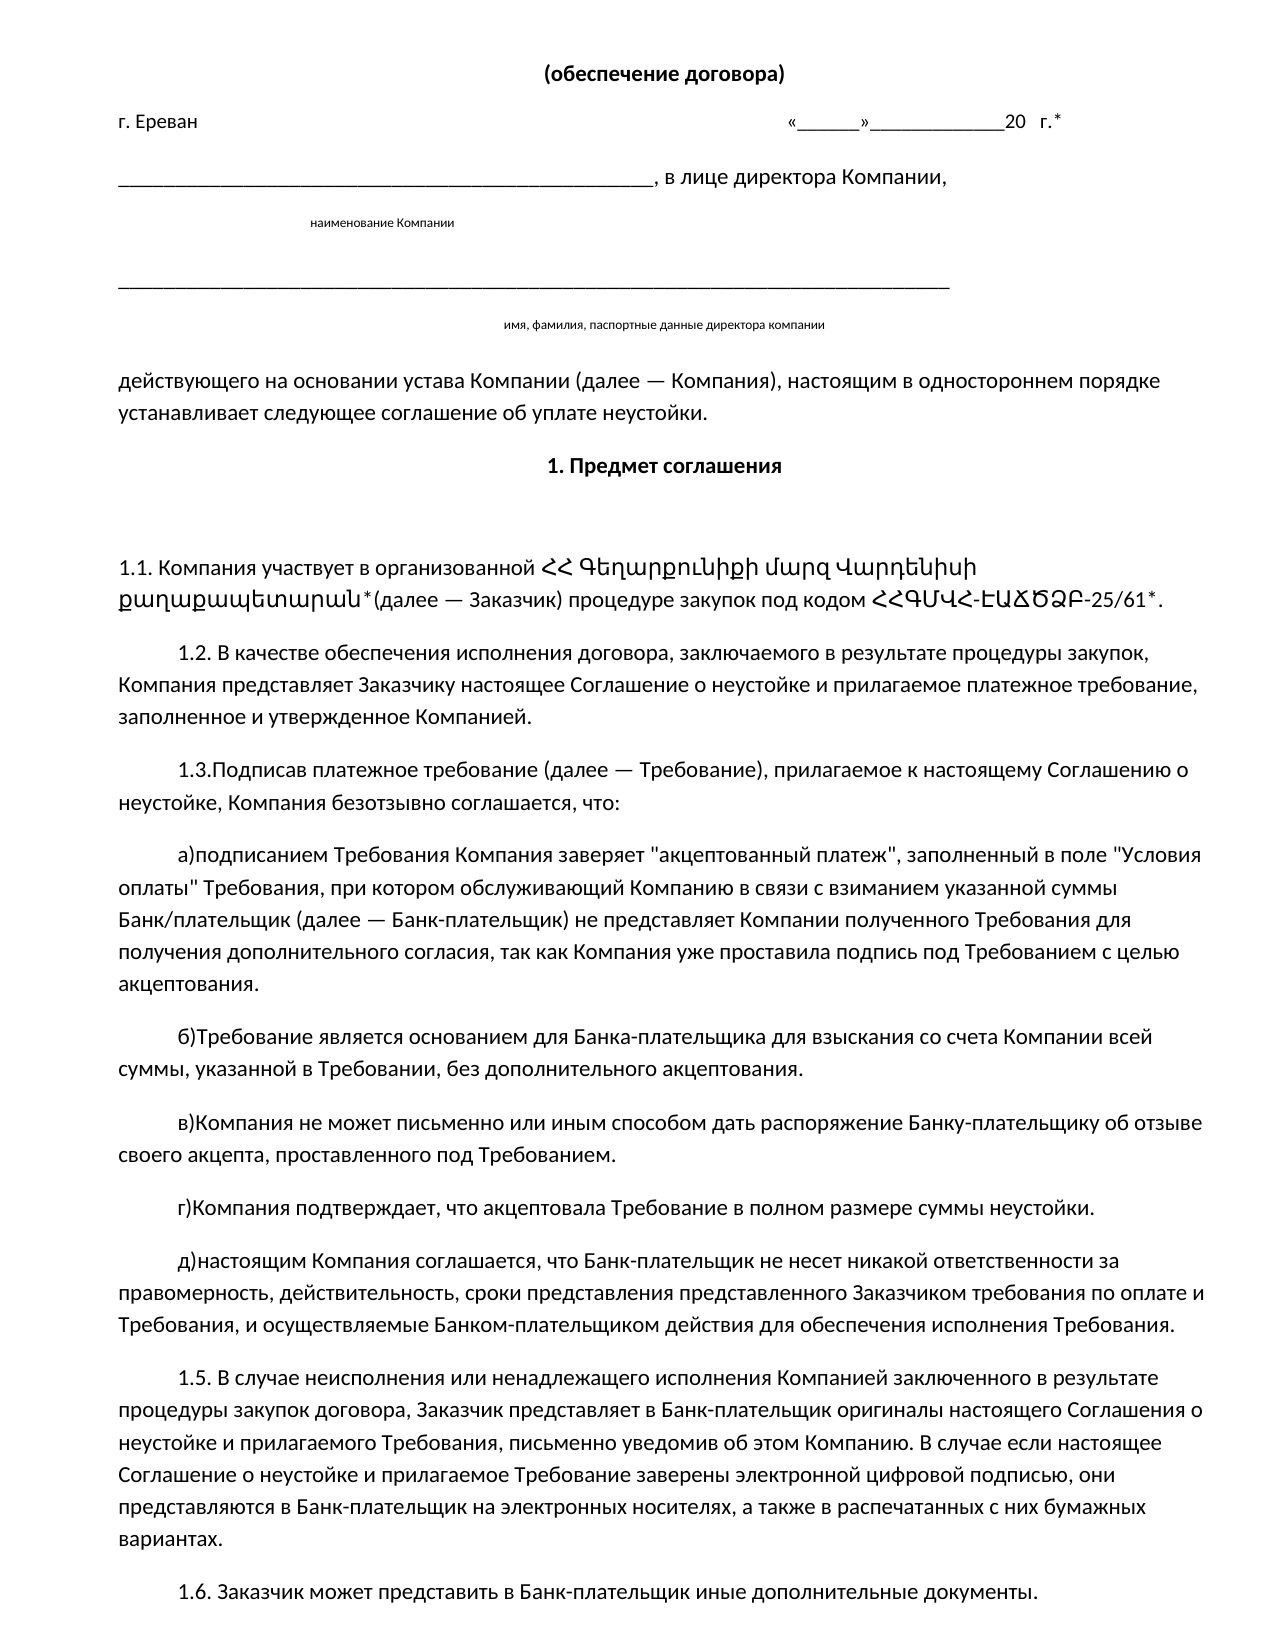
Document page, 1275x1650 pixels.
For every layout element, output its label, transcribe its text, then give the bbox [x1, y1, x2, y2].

text 1.3.Подписав платежное требование (далее — Требование), прилагаемое к настоящему Соглашению о неустойке, Компания безотзывно соглашается, что: [118, 755, 1211, 816]
text г)Компания подтверждает, что акцептовала Требование в полном размере суммы неустойки. [118, 1193, 1211, 1221]
text 1.5. В случае неисполнения или ненадлежащего исполнения Компанией заключенного в результате процедуры закупок договора, Заказчик представляет в Банк-плательщик оригиналы настоящего Соглашения о неустойке и прилагаемого Требования, письменно уведомив об этом Компанию. В случае если настоящее Соглашение о неустойке и прилагаемое Требование заверены электронной цифровой подписью, они представляются в Банк-плательщик на электронных носителях, а также в распечатанных с них бумажных вариантах. [118, 1363, 1211, 1552]
text в)Компания не может письменно или иным способом дать распоряжение Банку-плательщику об отзыве своего акцепта, проставленного под Требованием. [118, 1108, 1211, 1168]
table_header г. Ереван [107, 108, 605, 162]
text 1.2. В качестве обеспечения исполнения договора, заключаемого в результате процедуры закупок, Компания представляет Заказчику настоящее Соглашение о неустойке и прилагаемое платежное требование, заполненное и утвержденное Компанией. [118, 638, 1211, 730]
text наименование Компании [310, 215, 1211, 243]
text 1.1. Компания участвует в организованной ՀՀ Գեղարքունիքի մարզ Վարդենիսի քաղաքապետարան*(далее — Заказчик) процедуре закупок под кодом ՀՀԳՄՎՀ-ԷԱՃԾՁԲ-25/61*. [118, 553, 1211, 613]
text б)Требование является основанием для Банка-плательщика для взыскания со счета Компании всей суммы, указанной в Требовании, без дополнительного акцептования. [118, 1022, 1211, 1083]
text (обеспечение договора) [118, 59, 1211, 87]
text действующего на основании устава Компании (далее — Компания), настоящим в одностороннем порядке устанавливает следующее соглашение об уплате неустойки. [118, 366, 1211, 426]
table_header «______»_____________20 г.* [605, 108, 1074, 162]
text а)подписанием Требования Компания заверяет "акцептованный платеж", заполненный в поле "Условия оплаты" Требования, при котором обслуживающий Компанию в связи с взиманием указанной суммы Банк/плательщик (далее — Банк-плательщик) не представляет Компании полученного Требования для получения дополнительного согласия, так как Компания уже проставила подпись под Требованием с целью акцептования. [118, 841, 1211, 997]
text _________________________________________________________________________ [118, 264, 1211, 292]
text 1. Предмет соглашения [118, 451, 1211, 479]
text _______________________________________________, в лице директора Компании, [118, 162, 1211, 190]
text д)настоящим Компания соглашается, что Банк-плательщик не несет никакой ответственности за правомерность, действительность, сроки представления представленного Заказчиком требования по оплате и Требования, и осуществляемые Банком-плательщиком действия для обеспечения исполнения Требования. [118, 1246, 1211, 1338]
text имя, фамилия, паспортные данные директора компании [118, 317, 1211, 345]
text 1.6. Заказчик может представить в Банк-плательщик иные дополнительные документы. [118, 1577, 1211, 1605]
